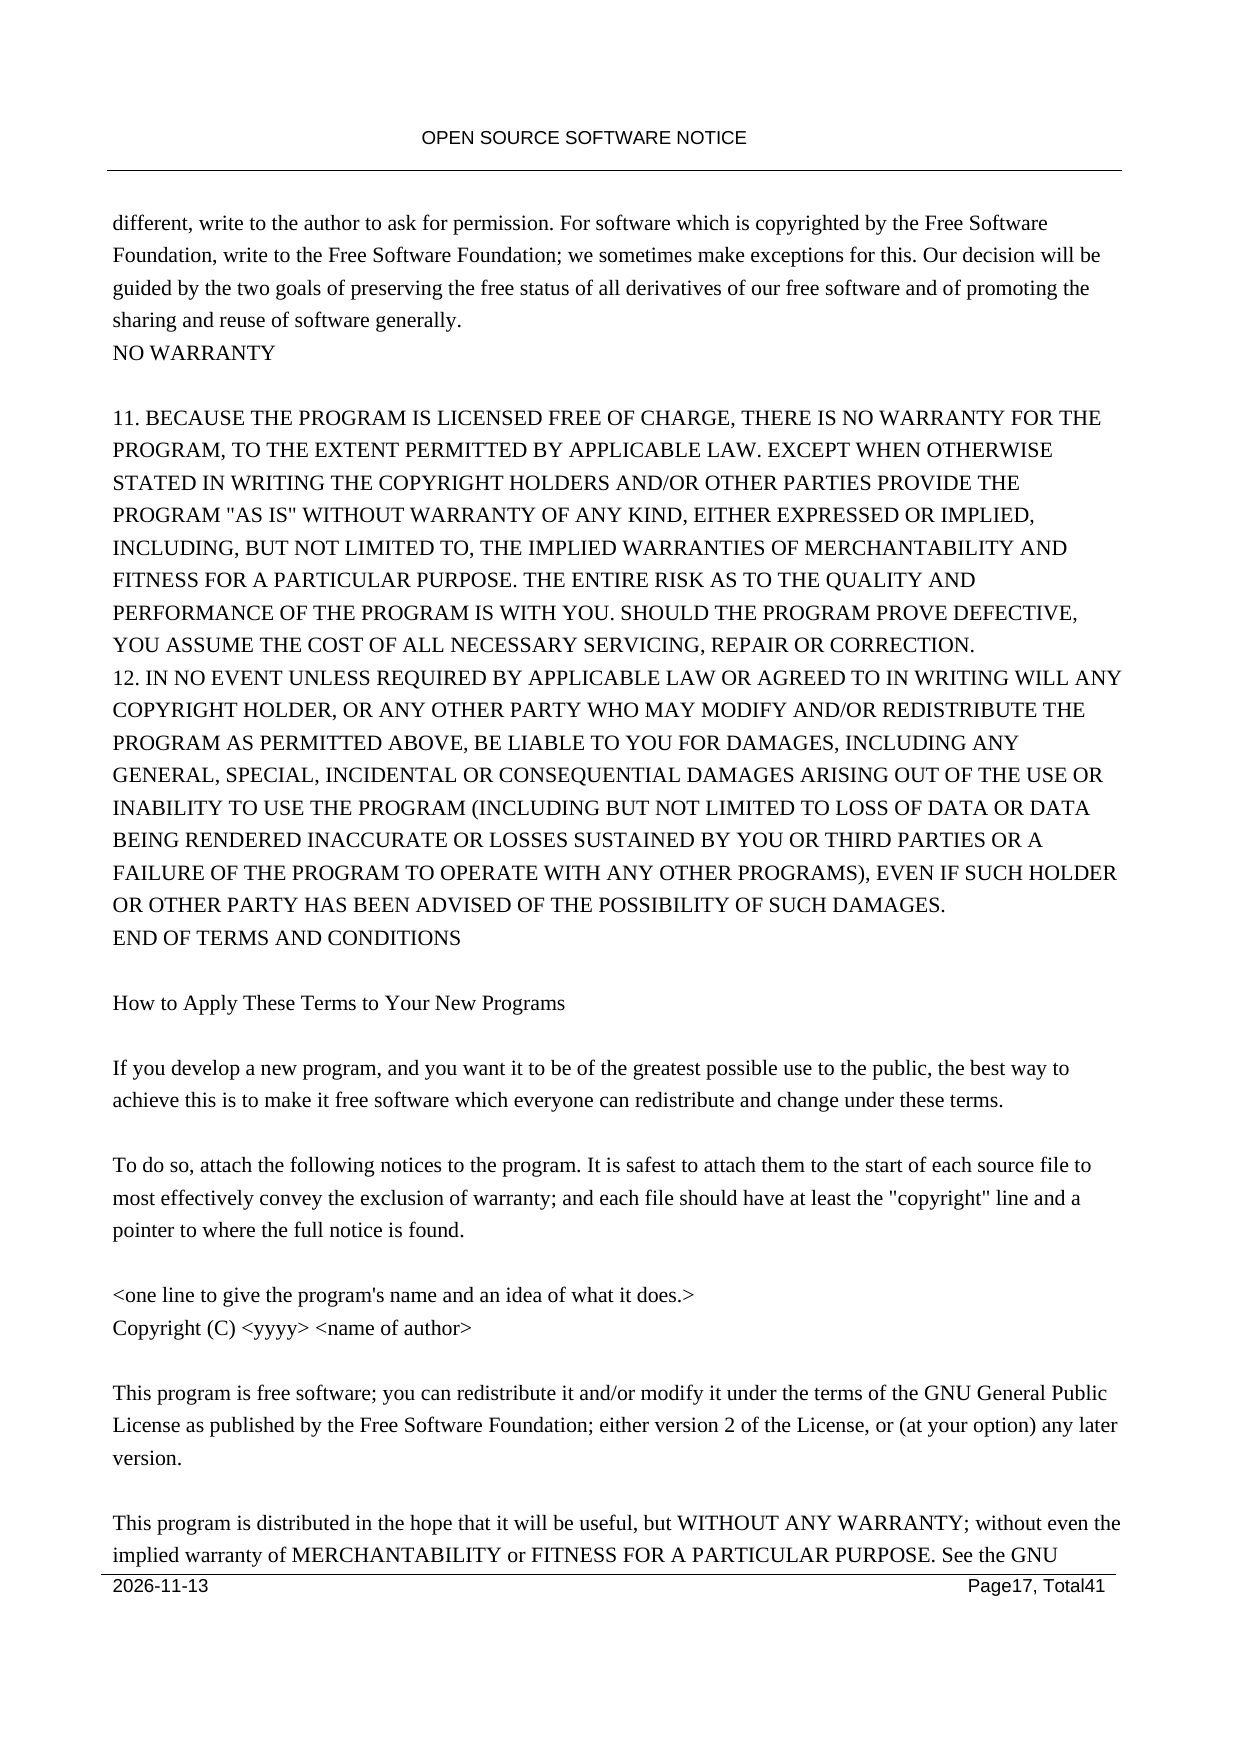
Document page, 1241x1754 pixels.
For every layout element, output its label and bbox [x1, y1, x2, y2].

text [112, 206, 1128, 1571]
